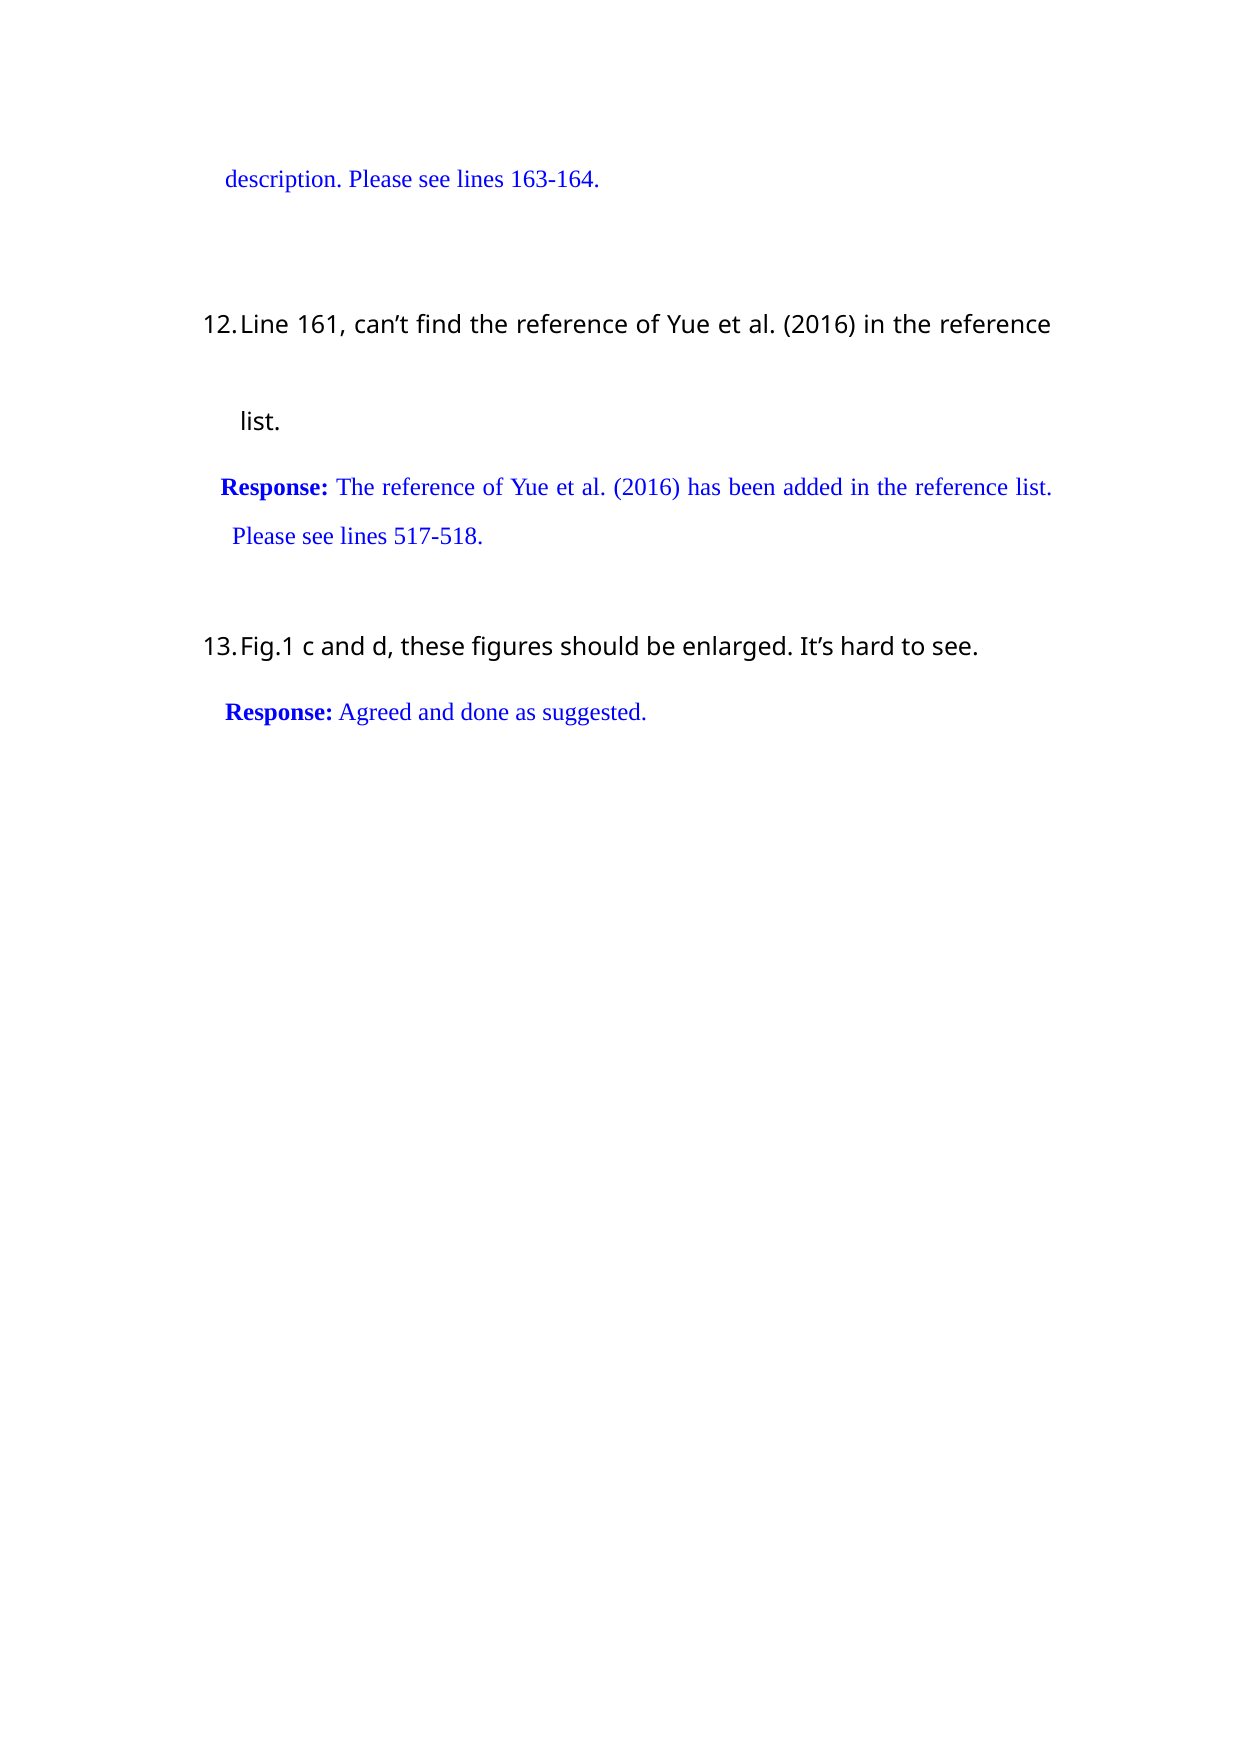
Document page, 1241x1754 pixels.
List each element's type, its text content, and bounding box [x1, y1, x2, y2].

text Response: The reference of Yue et al. (2016) has been added in the reference list. Please see lines 517-518. [220, 470, 1053, 552]
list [225, 162, 1053, 194]
list Response: Agreed and done as suggested. [225, 695, 1053, 727]
list Line 161, can’t find the reference of Yue et al. (2016) in the reference list. [202, 291, 1053, 453]
list Fig.1 c and d, these figures should be enlarged. It’s hard to see. [202, 613, 1053, 678]
